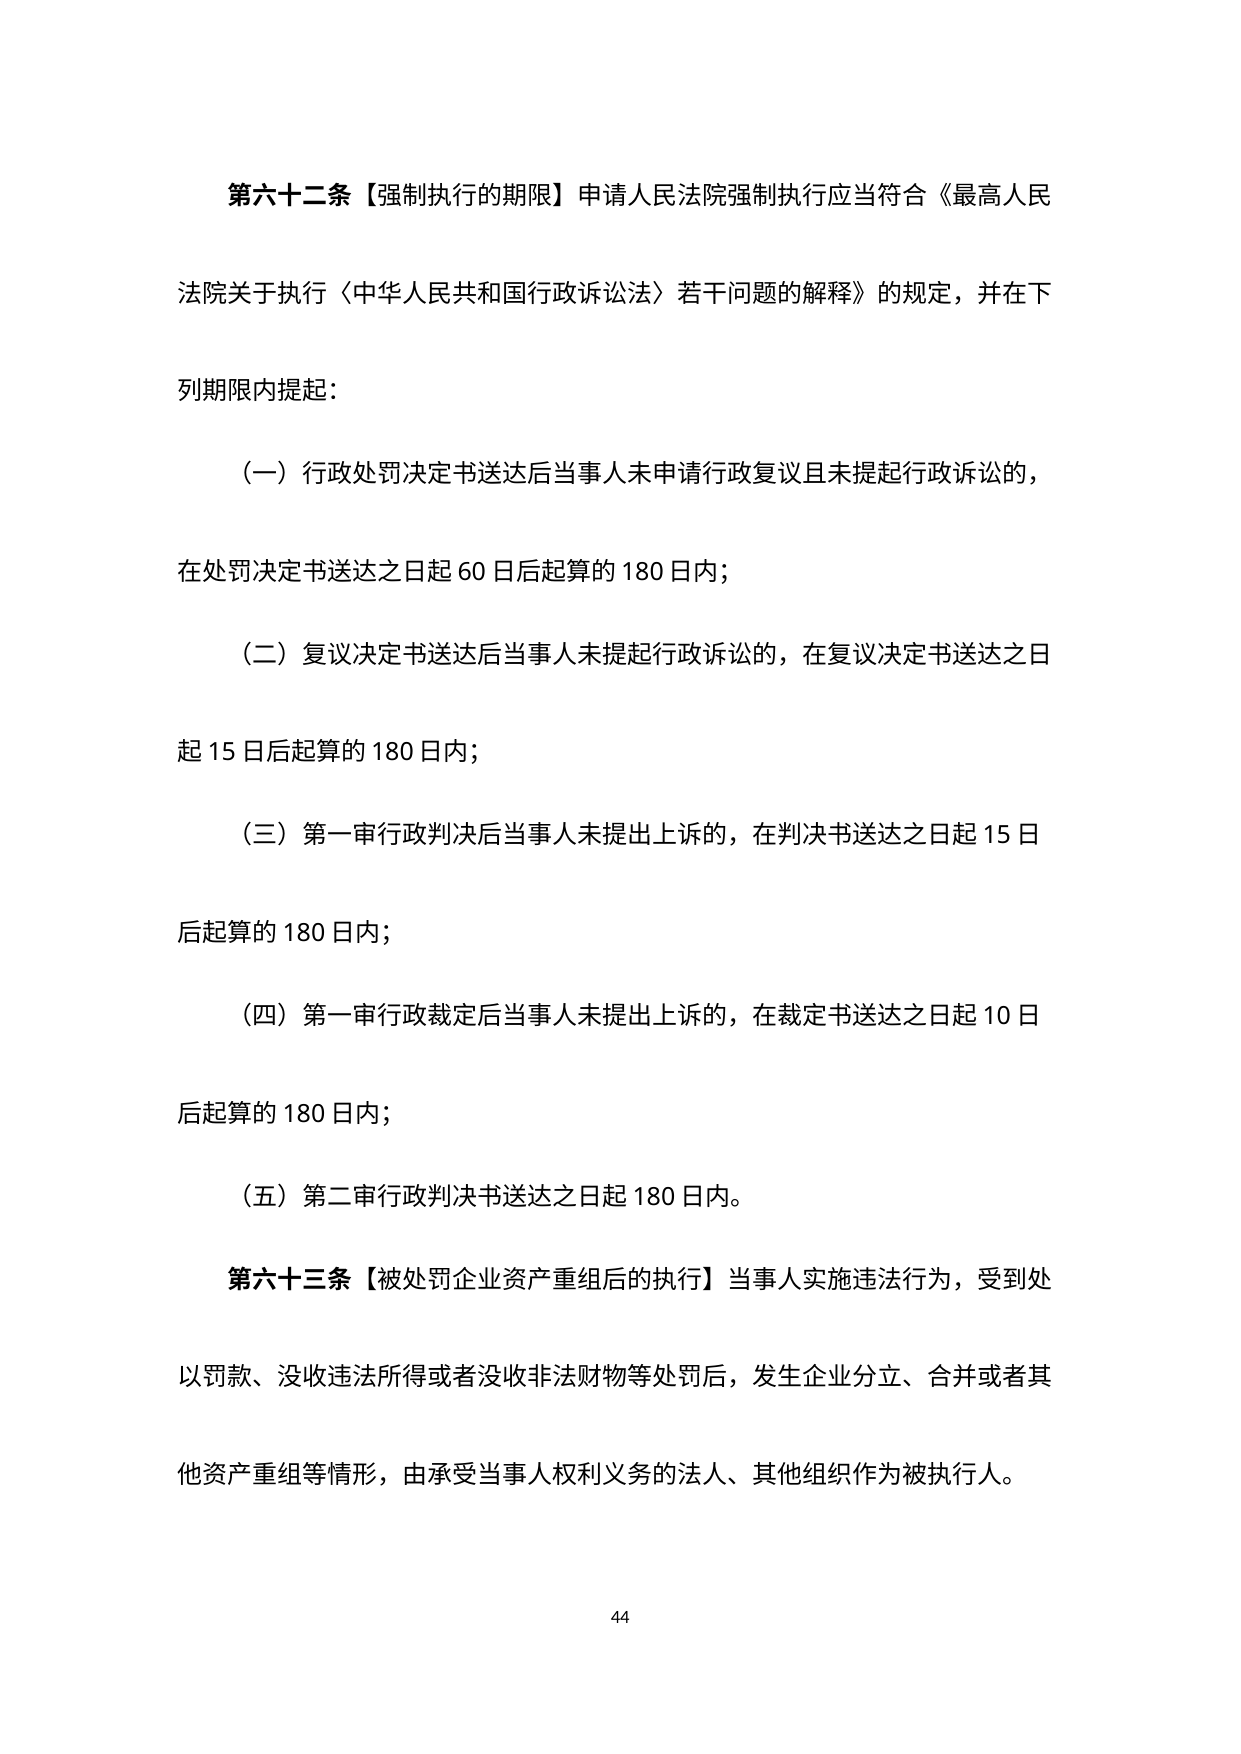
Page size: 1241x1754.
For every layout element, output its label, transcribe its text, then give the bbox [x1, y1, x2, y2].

text 第六十三条【被处罚企业资产重组后的执行】当事人实施违法行为，受到处以罚款、没收违法所得或者没收非法财物等处罚后，发生企业分立、合并或者其他资产重组等情形，由承受当事人权利义务的法人、其他组织作为被执行人。 [177, 1245, 1063, 1505]
text （五）第二审行政判决书送达之日起180日内。 [177, 1162, 1063, 1227]
text （二）复议决定书送达后当事人未提起行政诉讼的，在复议决定书送达之日起15日后起算的180日内； [177, 620, 1063, 782]
text （四）第一审行政裁定后当事人未提出上诉的，在裁定书送达之日起10日后起算的180日内； [177, 981, 1063, 1144]
text （一）行政处罚决定书送达后当事人未申请行政复议且未提起行政诉讼的，在处罚决定书送达之日起60日后起算的180日内； [177, 439, 1063, 602]
text 第六十二条【强制执行的期限】申请人民法院强制执行应当符合《最高人民法院关于执行〈中华人民共和国行政诉讼法〉若干问题的解释》的规定，并在下列期限内提起： [177, 161, 1063, 421]
text （三）第一审行政判决后当事人未提出上诉的，在判决书送达之日起15日后起算的180日内； [177, 801, 1063, 963]
